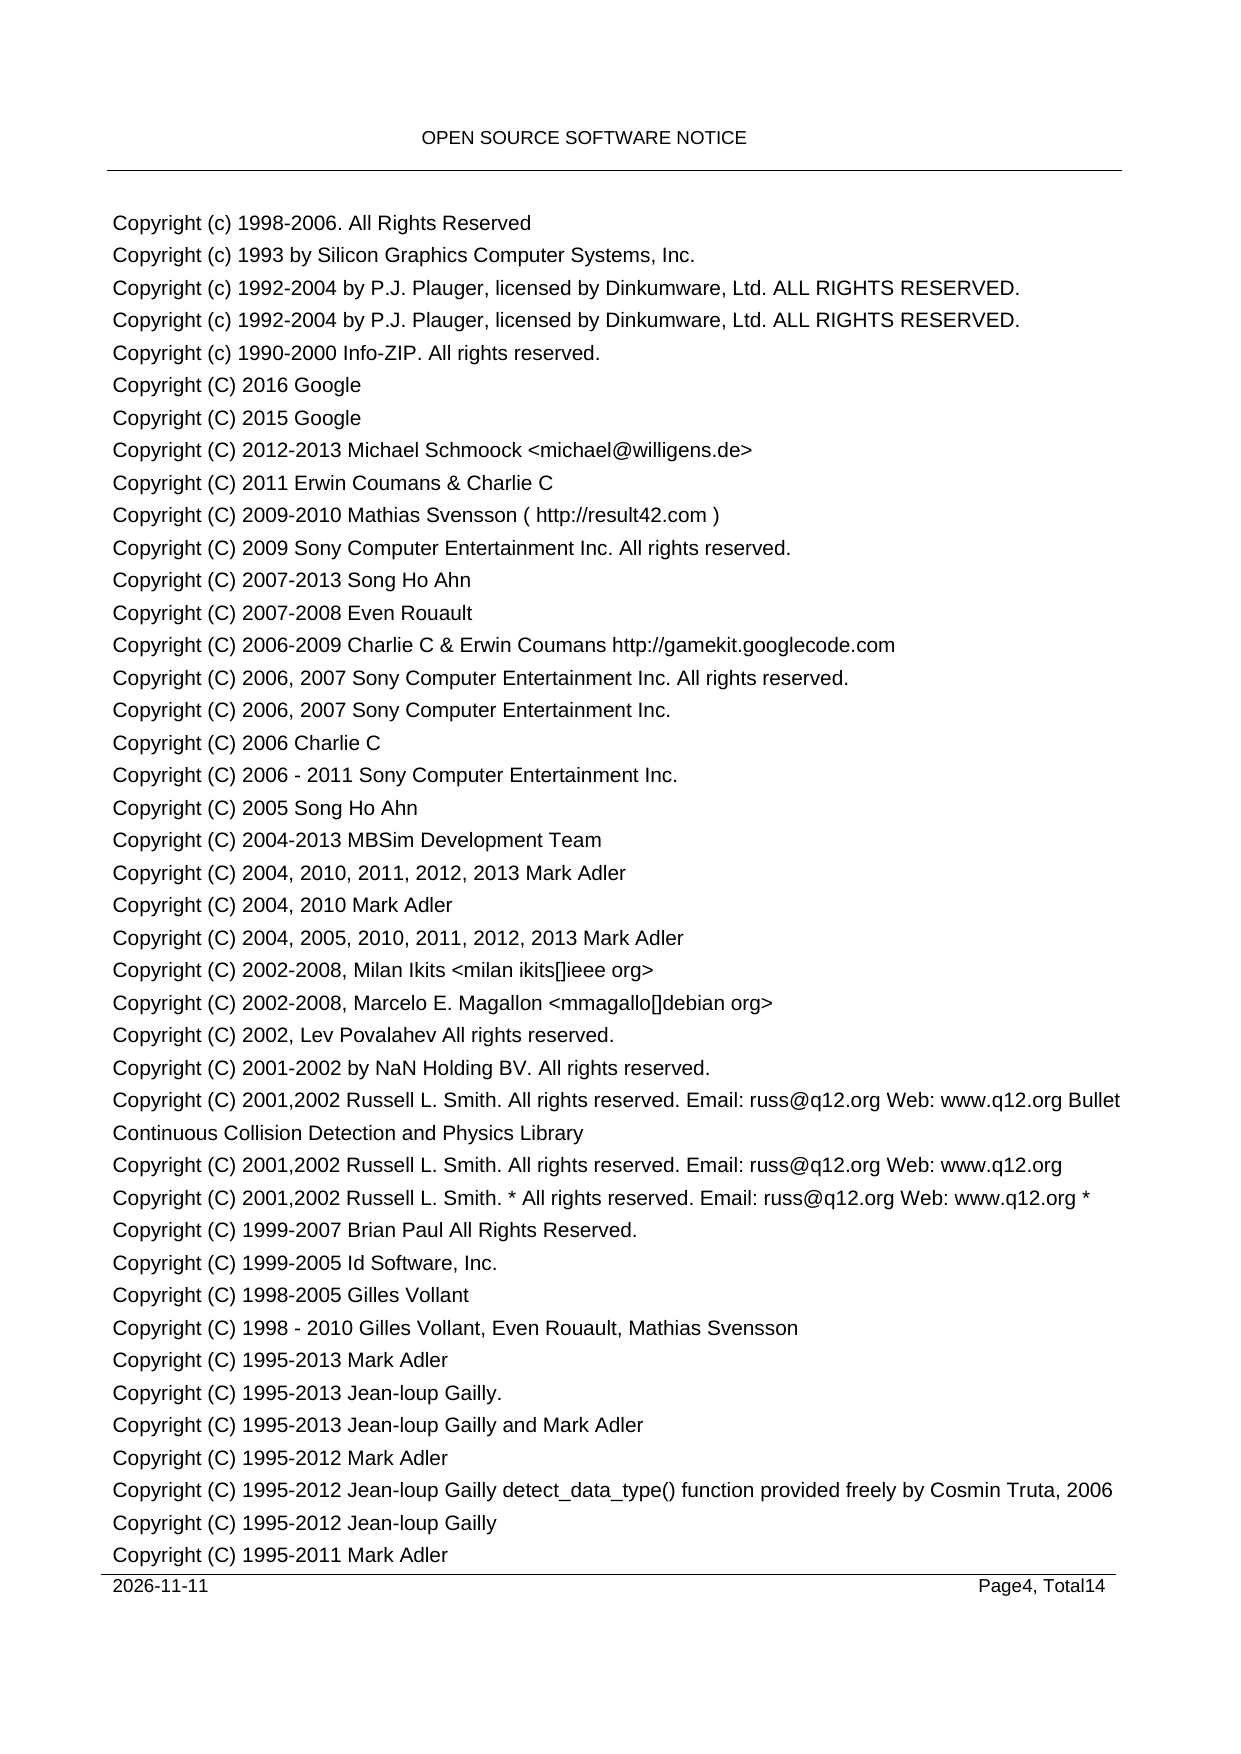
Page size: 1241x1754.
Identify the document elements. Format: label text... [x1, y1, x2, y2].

text Copyright (C) 2002, Lev Povalahev All rights reserved. [112, 1019, 1128, 1051]
text Copyright (C) 2001-2002 by NaN Holding BV. All rights reserved. [112, 1051, 1128, 1084]
text Copyright (C) 1995-2013 Jean-loup Gailly and Mark Adler [112, 1409, 1128, 1441]
text Copyright (C) 1998 - 2010 Gilles Vollant, Even Rouault, Mathias Svensson [112, 1311, 1128, 1344]
text Copyright (C) 1995-2011 Mark Adler [112, 1539, 1128, 1571]
text Copyright (C) 1995-2013 Jean-loup Gailly. [112, 1376, 1128, 1409]
text Copyright (C) 2005 Song Ho Ahn [112, 791, 1128, 824]
text Copyright (C) 1995-2012 Jean-loup Gailly [112, 1506, 1128, 1539]
text Copyright (c) 1990-2000 Info-ZIP. All rights reserved. [112, 336, 1128, 369]
text Copyright (C) 2006-2009 Charlie C & Erwin Coumans http://gamekit.googlecode.com [112, 629, 1128, 661]
text Copyright (C) 2004-2013 MBSim Development Team [112, 824, 1128, 856]
text Copyright (C) 1995-2012 Mark Adler [112, 1441, 1128, 1474]
text Copyright (C) 2007-2008 Even Rouault [112, 596, 1128, 629]
text Copyright (C) 2009 Sony Computer Entertainment Inc. All rights reserved. [112, 531, 1128, 564]
text Copyright (c) 1998-2006. All Rights Reserved [112, 206, 1128, 239]
text Copyright (C) 2016 Google [112, 369, 1128, 401]
text Copyright (C) 2006 - 2011 Sony Computer Entertainment Inc. [112, 759, 1128, 791]
text Copyright (C) 2002-2008, Marcelo E. Magallon <mmagallo[]debian org> [112, 986, 1128, 1019]
text Copyright (C) 2012-2013 Michael Schmoock <michael@willigens.de> [112, 434, 1128, 466]
text Copyright (C) 1999-2005 Id Software, Inc. [112, 1246, 1128, 1279]
text Copyright (C) 1995-2013 Mark Adler [112, 1344, 1128, 1376]
text Copyright (C) 2006, 2007 Sony Computer Entertainment Inc. [112, 694, 1128, 726]
text Copyright (C) 2015 Google [112, 401, 1128, 434]
text Copyright (C) 1995-2012 Jean-loup Gailly detect_data_type() function provided freely by Cosmin Truta, 2006 [112, 1474, 1128, 1506]
text Copyright (C) 2007-2013 Song Ho Ahn [112, 564, 1128, 596]
text Copyright (C) 2002-2008, Milan Ikits <milan ikits[]ieee org> [112, 954, 1128, 986]
text Copyright (C) 2006, 2007 Sony Computer Entertainment Inc. All rights reserved. [112, 661, 1128, 694]
text Copyright (C) 1999-2007 Brian Paul All Rights Reserved. [112, 1214, 1128, 1246]
text Copyright (c) 1992-2004 by P.J. Plauger, licensed by Dinkumware, Ltd. ALL RIGHTS RESERVED. [112, 304, 1128, 336]
text Copyright (C) 2004, 2010 Mark Adler [112, 889, 1128, 921]
text Copyright (C) 2001,2002 Russell L. Smith. All rights reserved. Email: russ@q12.org Web: www.q12.org [112, 1149, 1128, 1181]
text Copyright (c) 1993 by Silicon Graphics Computer Systems, Inc. [112, 239, 1128, 271]
text Copyright (C) 2006 Charlie C [112, 726, 1128, 759]
text Copyright (C) 1998-2005 Gilles Vollant [112, 1279, 1128, 1311]
text Copyright (C) 2011 Erwin Coumans & Charlie C [112, 466, 1128, 499]
text Copyright (c) 1992-2004 by P.J. Plauger, licensed by Dinkumware, Ltd. ALL RIGHTS RESERVED. [112, 271, 1128, 304]
text Copyright (C) 2004, 2010, 2011, 2012, 2013 Mark Adler [112, 856, 1128, 889]
text Copyright (C) 2004, 2005, 2010, 2011, 2012, 2013 Mark Adler [112, 921, 1128, 954]
text Copyright (C) 2009-2010 Mathias Svensson ( http://result42.com ) [112, 499, 1128, 531]
text Copyright (C) 2001,2002 Russell L. Smith. * All rights reserved. Email: russ@q12.org Web: www.q12.org * [112, 1181, 1128, 1214]
text Copyright (C) 2001,2002 Russell L. Smith. All rights reserved. Email: russ@q12.org Web: www.q12.org Bullet Continuous Collision Detection and Physics Library [112, 1084, 1128, 1149]
